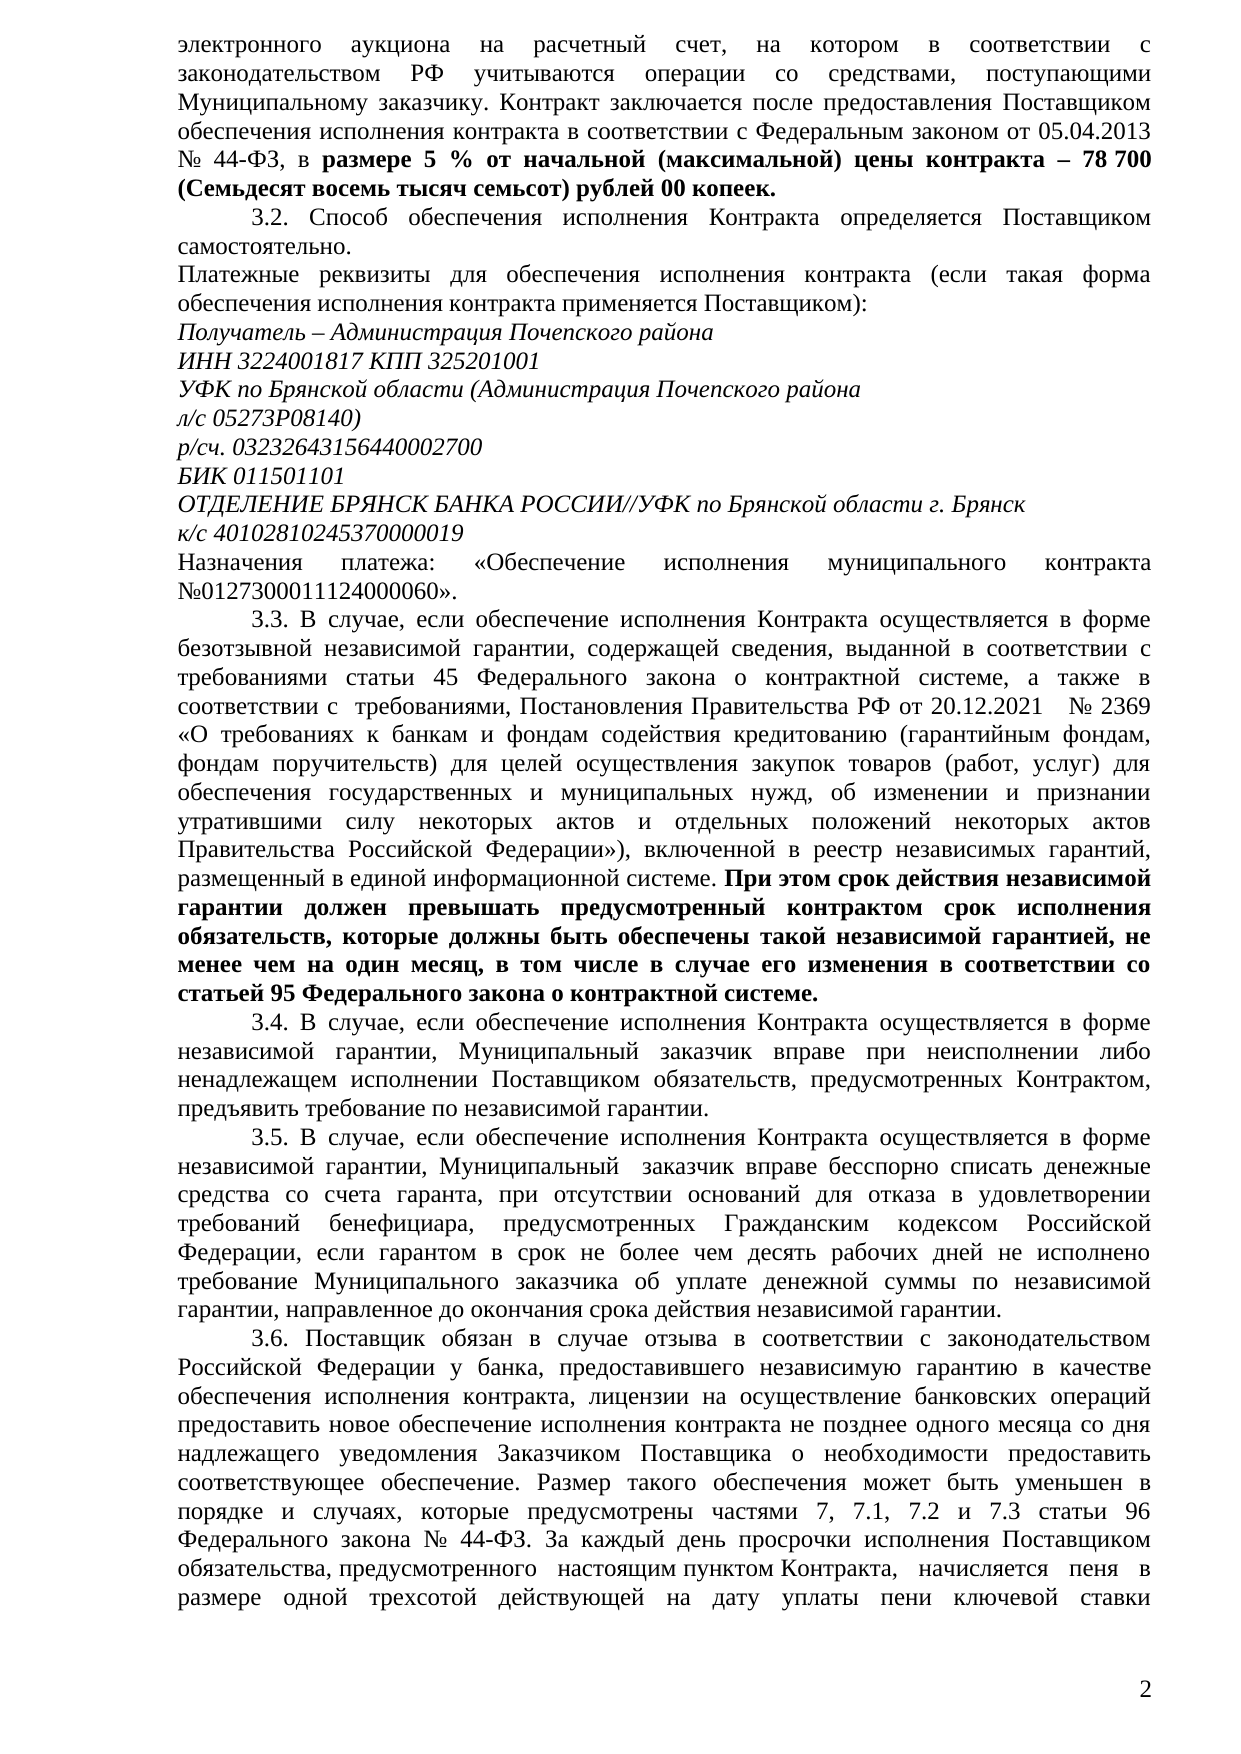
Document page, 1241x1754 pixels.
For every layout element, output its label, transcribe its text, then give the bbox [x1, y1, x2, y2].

text ОТДЕЛЕНИЕ БРЯНСК БАНКА РОССИИ//УФК по Брянской области г. Брянск [177, 489, 1152, 518]
text 3.3. В случае, если обеспечение исполнения Контракта осуществляется в форме безотзывной независимой гарантии, содержащей сведения, выданной в соответствии с требованиями статьи 45 Федерального закона о контрактной системе, а также в соответствии с требованиями, Постановления Правительства РФ от 20.12.2021 № 2369 «О требованиях к банкам и фондам содействия кредитованию (гарантийным фондам, фондам поручительств) для целей осуществления закупок товаров (работ, услуг) для обеспечения государственных и муниципальных нужд, об изменении и признании утратившими силу некоторых актов и отдельных положений некоторых актов Правительства Российской Федерации»), включенной в реестр независимых гарантий, размещенный в единой информационной системе. При этом срок действия независимой гарантии должен превышать предусмотренный контрактом срок исполнения обязательств, которые должны быть обеспечены такой независимой гарантией, не менее чем на один месяц, в том числе в случае его изменения в соответствии со статьей 95 Федерального закона о контрактной системе. [177, 604, 1152, 1007]
text 3.2. Способ обеспечения исполнения Контракта определяется Поставщиком самостоятельно. [177, 202, 1152, 259]
text 3.4. В случае, если обеспечение исполнения Контракта осуществляется в форме независимой гарантии, Муниципальный заказчик вправе при неисполнении либо ненадлежащем исполнении Поставщиком обязательств, предусмотренных Контрактом, предъявить требование по независимой гарантии. [177, 1007, 1152, 1122]
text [177, 1323, 1152, 1611]
text р/сч. 03232643156440002700 [177, 432, 1152, 461]
text 3.5. В случае, если обеспечение исполнения Контракта осуществляется в форме независимой гарантии, Муниципальный заказчик вправе бесспорно списать денежные средства со счета гаранта, при отсутствии оснований для отказа в удовлетворении требований бенефициара, предусмотренных Гражданским кодексом Российской Федерации, если гарантом в срок не более чем десять рабочих дней не исполнено требование Муниципального заказчика об уплате денежной суммы по независимой гарантии, направленное до окончания срока действия независимой гарантии. [177, 1122, 1152, 1323]
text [177, 29, 1152, 202]
text УФК по Брянской области (Администрация Почепского района [177, 374, 1152, 403]
text к/с 40102810245370000019 [177, 518, 1152, 547]
text л/с 05273Р08140) [177, 403, 1152, 432]
text БИК 011501101 [177, 461, 1152, 489]
text Назначения платежа: «Обеспечение исполнения муниципального контракта №0127300011124000060». [177, 547, 1152, 604]
text ИНН 3224001817 КПП 325201001 [177, 346, 1152, 374]
text Платежные реквизиты для обеспечения исполнения контракта (если такая форма обеспечения исполнения контракта применяется Поставщиком): [177, 259, 1152, 317]
text Получатель – Администрация Почепского района [177, 317, 1152, 346]
